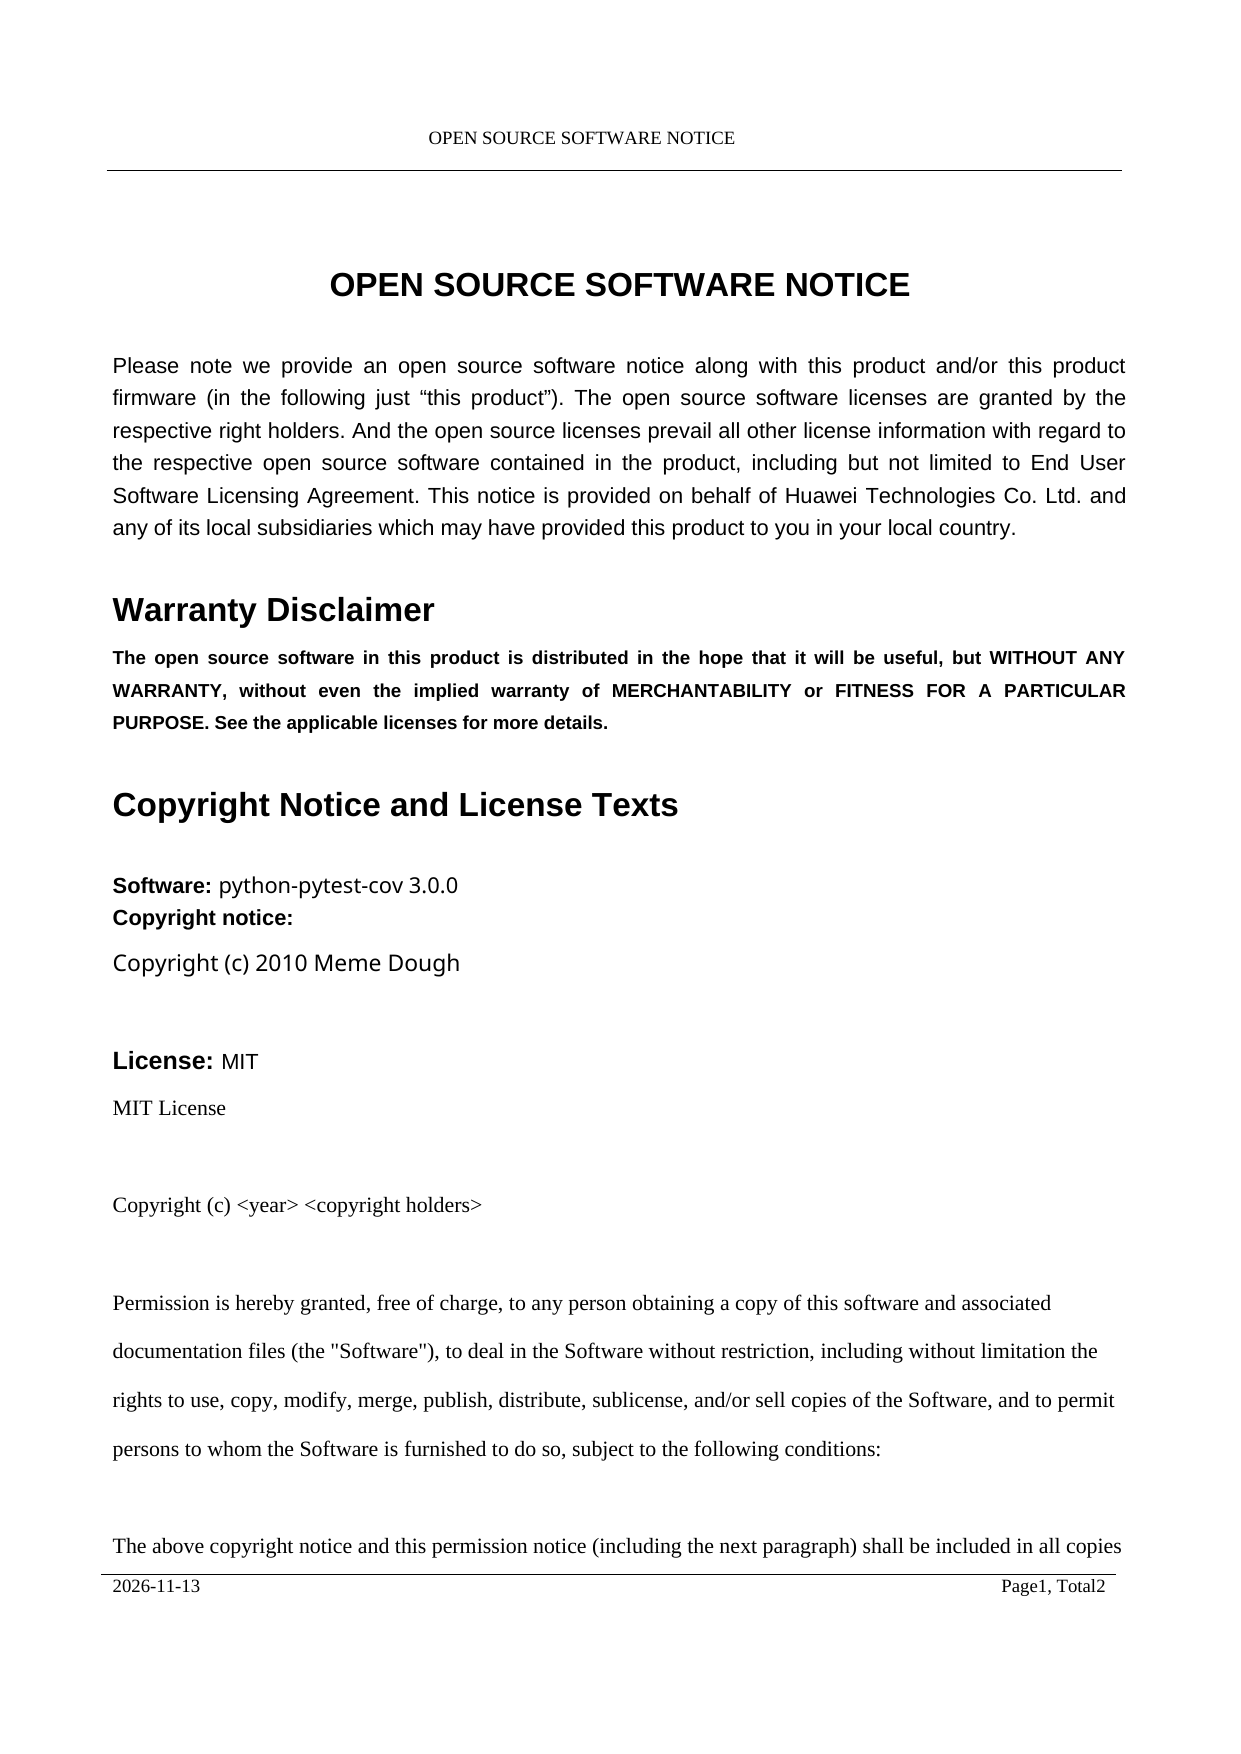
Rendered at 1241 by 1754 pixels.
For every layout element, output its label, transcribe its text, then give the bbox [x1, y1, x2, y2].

text Copyright Notice and License Texts [112, 771, 1128, 836]
text License: MIT [112, 1044, 1128, 1077]
text OPEN SOURCE SOFTWARE NOTICE [112, 251, 1128, 316]
text Software: python-pytest-cov 3.0.0 [112, 869, 1128, 901]
text The open source software in this product is distributed in the hope that it will be useful, but WITHOUT ANY WARRANTY, without even the implied warranty of MERCHANTABILITY or FITNESS FOR A PARTICULAR PURPOSE. See the applicable licenses for more details. [112, 641, 1128, 739]
text Please note we provide an open source software notice along with this product and/or this product firmware (in the following just “this product”). The open source software licenses are granted by the respective right holders. And the open source licenses prevail all other license information with regard to the respective open source software contained in the product, including but not limited to End User Software Licensing Agreement. This notice is provided on behalf of Huawei Technologies Co. Ltd. and any of its local subsidiaries which may have provided this product to you in your local country. [112, 349, 1128, 544]
text Warranty Disclaimer [112, 576, 1128, 641]
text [112, 1091, 1128, 1562]
text Copyright (c) 2010 Meme Dough [112, 947, 1128, 1028]
text Copyright notice: [112, 901, 1128, 934]
